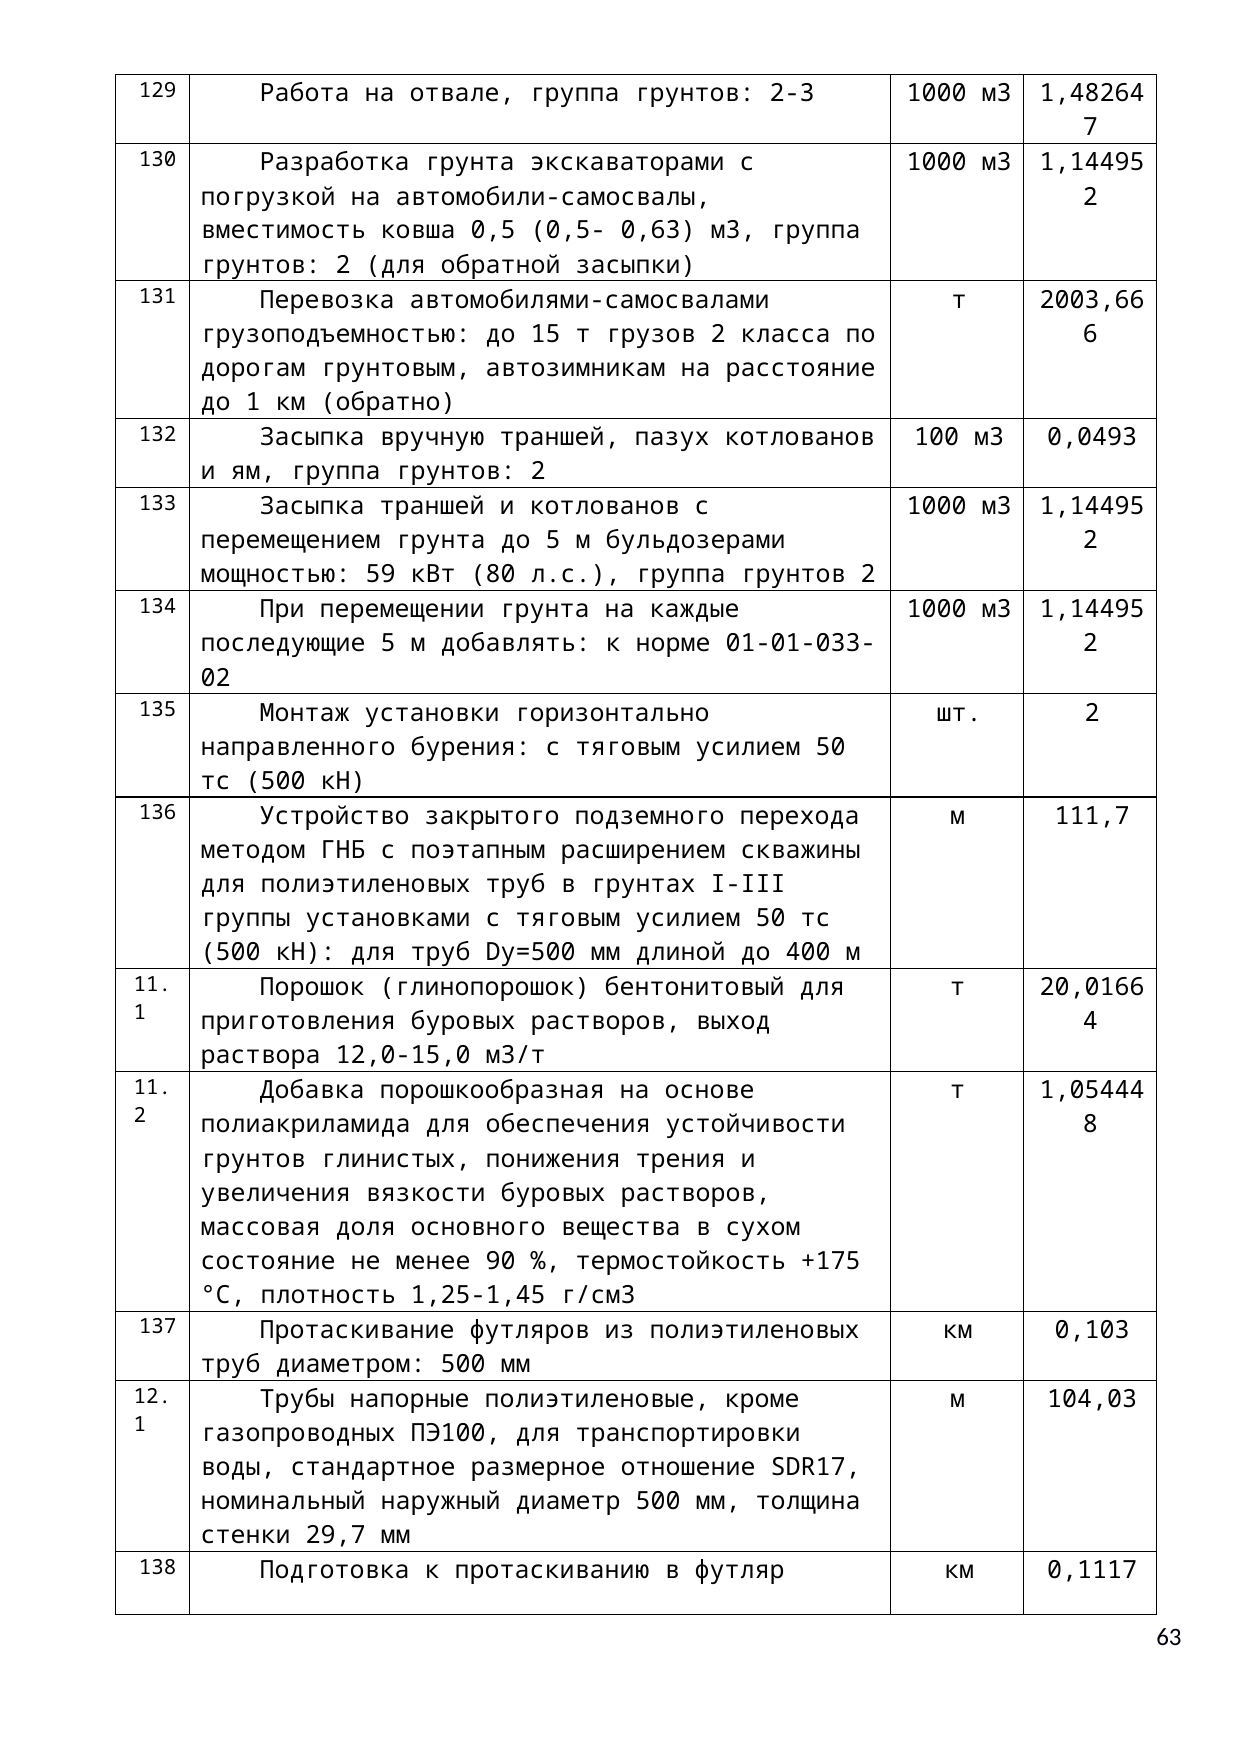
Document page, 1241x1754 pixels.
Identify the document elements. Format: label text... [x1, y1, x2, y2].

table_cell 1,054448 [1024, 1072, 1156, 1311]
table_cell [116, 144, 189, 280]
table_cell 1000 м3 [891, 75, 1023, 143]
table_cell т [891, 969, 1023, 1071]
table_cell 1,144952 [1024, 591, 1156, 693]
table_cell [116, 419, 189, 487]
table_cell шт. [891, 694, 1023, 796]
table_cell т [891, 281, 1023, 418]
table_cell 1,144952 [1024, 144, 1156, 280]
table_cell Протаскивание футляров из полиэтиленовых труб диаметром: 500 мм [190, 1312, 890, 1380]
table_cell [116, 488, 189, 590]
table_cell т [891, 1072, 1023, 1311]
table_cell км [891, 1552, 1023, 1613]
table_cell 1000 м3 [891, 488, 1023, 590]
table_cell 1,144952 [1024, 488, 1156, 590]
table_cell Засыпка вручную траншей, пазух котлованов и ям, группа грунтов: 2 [190, 419, 890, 487]
table_cell Перевозка автомобилями-самосвалами грузоподъемностью: до 15 т грузов 2 класса по дорогам грунтовым, автозимникам на расстояние до 1 км (обратно) [190, 281, 890, 418]
table_cell 11.2 [116, 1072, 189, 1311]
table_cell 104,03 [1024, 1381, 1156, 1551]
table_cell км [891, 1312, 1023, 1380]
table_cell 0,103 [1024, 1312, 1156, 1380]
table_cell Подготовка к протаскиванию в футляр (сварка в плети) из полиэтиленовых труб диаметром: 315 мм [190, 1552, 890, 1613]
table_cell Трубы напорные полиэтиленовые, кроме газопроводных ПЭ100, для транспортировки воды, стандартное размерное отношение SDR17, номинальный наружный диаметр 500 мм, толщина стенки 29,7 мм [190, 1381, 890, 1551]
table_cell 2003,666 [1024, 281, 1156, 418]
table_cell Порошок (глинопорошок) бентонитовый для приготовления буровых растворов, выход раствора 12,0-15,0 м3/т [190, 969, 890, 1071]
table_cell Устройство закрытого подземного перехода методом ГНБ с поэтапным расширением скважины для полиэтиленовых труб в грунтах I-III группы установками с тяговым усилием 50 тс (500 кН): для труб Dу=500 мм длиной до 400 м [190, 798, 890, 968]
table_cell м [891, 798, 1023, 968]
table_cell Добавка порошкообразная на основе полиакриламида для обеспечения устойчивости грунтов глинистых, понижения трения и увеличения вязкости буровых растворов, массовая доля основного вещества в сухом состояние не менее 90 %, термостойкость +175 °C, плотность 1,25-1,45 г/см3 [190, 1072, 890, 1311]
table_cell м [891, 1381, 1023, 1551]
table_cell Засыпка траншей и котлованов с перемещением грунта до 5 м бульдозерами мощностью: 59 кВт (80 л.с.), группа грунтов 2 [190, 488, 890, 590]
table_cell 11.1 [116, 969, 189, 1071]
table_cell 1000 м3 [891, 144, 1023, 280]
table_cell [116, 75, 189, 143]
table_cell [116, 694, 189, 796]
table_cell [116, 281, 189, 418]
table_cell 100 м3 [891, 419, 1023, 487]
table_cell Разработка грунта экскаваторами с погрузкой на автомобили-самосвалы, вместимость ковша 0,5 (0,5- 0,63) м3, группа грунтов: 2 (для обратной засыпки) [190, 144, 890, 280]
table_cell 12.1 [116, 1381, 189, 1551]
table_cell При перемещении грунта на каждые последующие 5 м добавлять: к норме 01-01-033-02 [190, 591, 890, 693]
table_cell [116, 1552, 189, 1613]
table_cell 2 [1024, 694, 1156, 796]
table_cell 0,0493 [1024, 419, 1156, 487]
table_cell 20,01664 [1024, 969, 1156, 1071]
table_cell [116, 591, 189, 693]
table_cell 1,482647 [1024, 75, 1156, 143]
table_cell Монтаж установки горизонтально направленного бурения: с тяговым усилием 50 тс (500 кН) [190, 694, 890, 796]
table_cell 0,1117 [1024, 1552, 1156, 1613]
table_cell 111,7 [1024, 798, 1156, 968]
table_cell [116, 1312, 189, 1380]
table_cell [116, 798, 189, 968]
table_cell Работа на отвале, группа грунтов: 2-3 [190, 75, 890, 143]
table_cell 1000 м3 [891, 591, 1023, 693]
